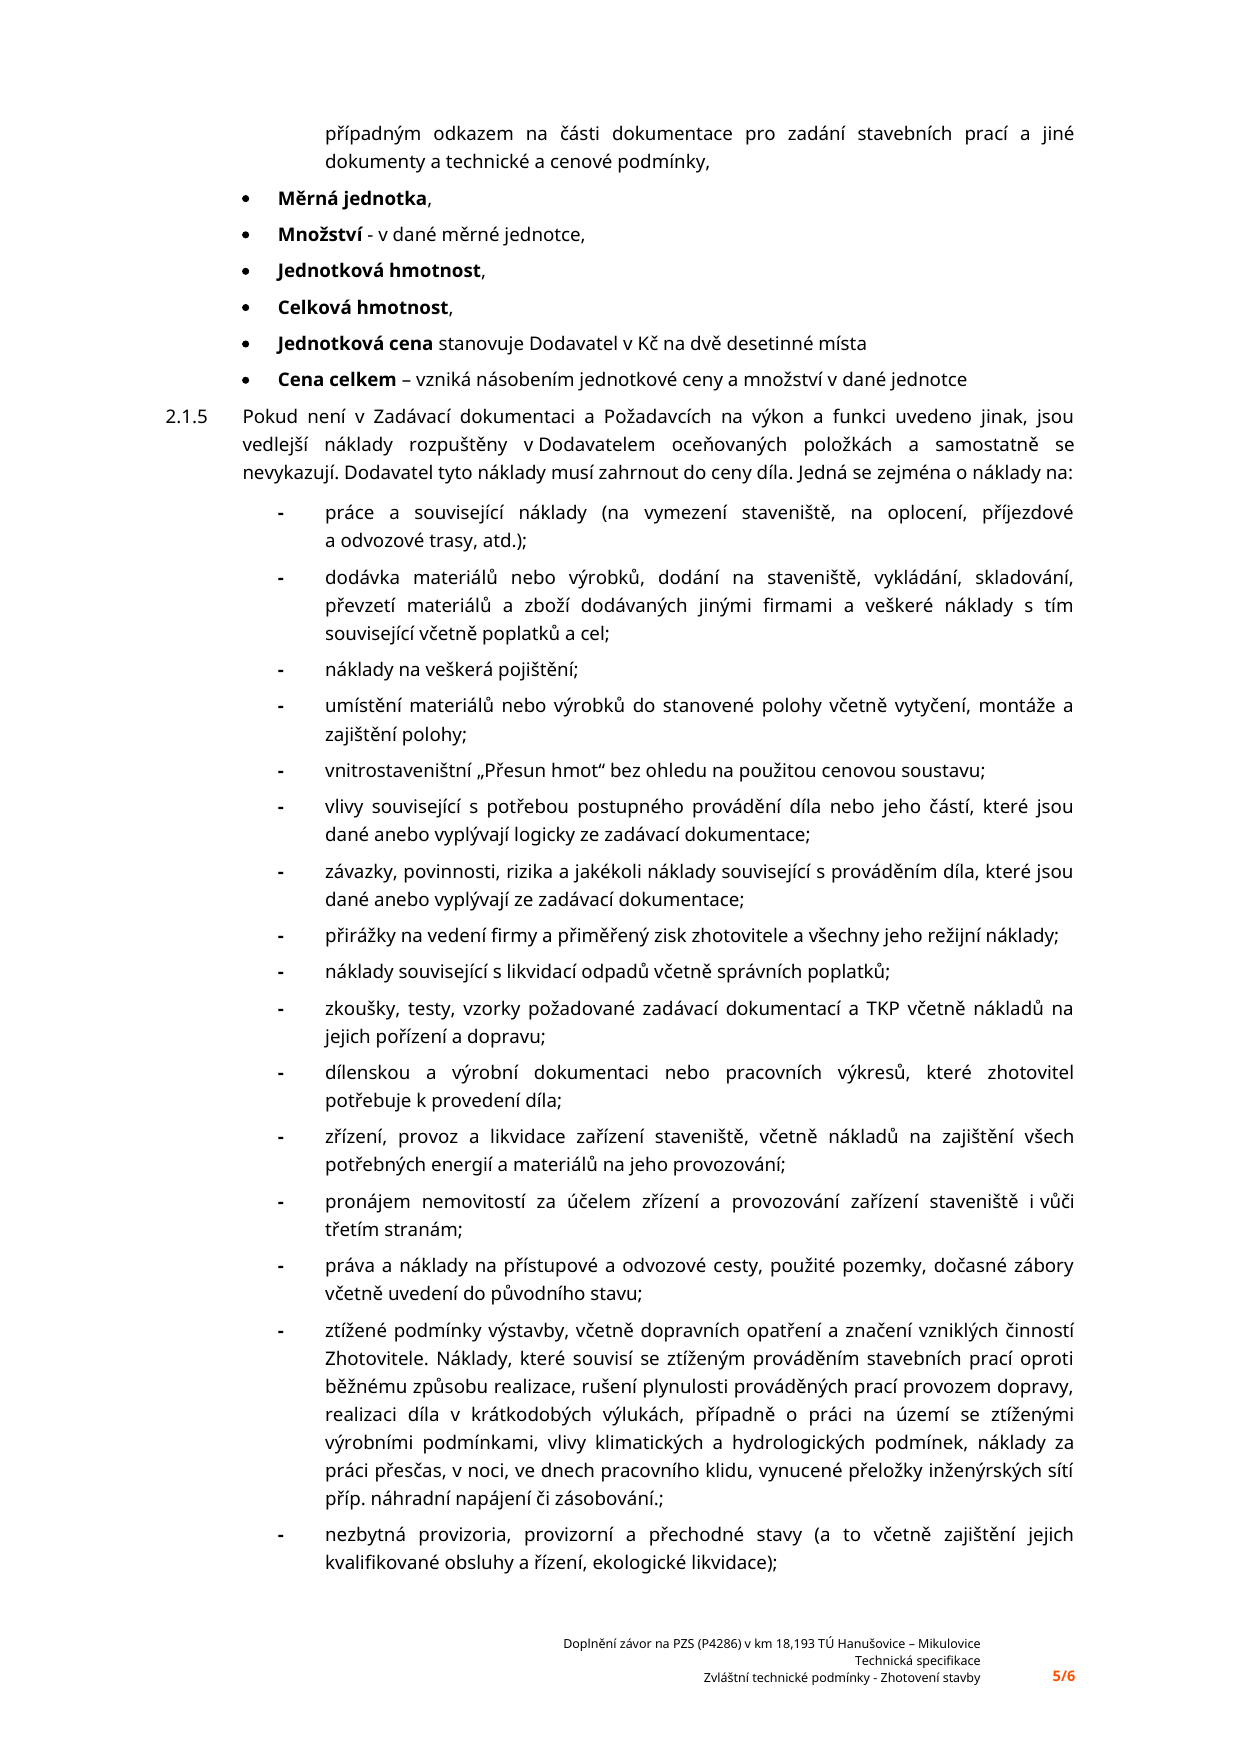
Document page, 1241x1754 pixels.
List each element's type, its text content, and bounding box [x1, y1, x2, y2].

text náklady související s likvidací odpadů včetně správních poplatků; [278, 959, 1075, 984]
text vlivy související s potřebou postupného provádění díla nebo jeho částí, které jsou dané anebo vyplývají logicky ze zadávací dokumentace; [278, 793, 1075, 847]
text zkoušky, testy, vzorky požadované zadávací dokumentací a TKP včetně nákladů na jejich pořízení a dopravu; [278, 995, 1075, 1048]
text zřízení, provoz a likvidace zařízení staveniště, včetně nákladů na zajištění všech potřebných energií a materiálů na jeho provozování; [278, 1124, 1075, 1177]
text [278, 121, 1075, 174]
text vnitrostaveništní „Přesun hmot“ bez ohledu na použitou cenovou soustavu; [278, 757, 1075, 783]
text náklady na veškerá pojištění; [278, 656, 1075, 682]
text Měrná jednotka, [242, 185, 1075, 211]
text dodávka materiálů nebo výrobků, dodání na staveniště, vykládání, skladování, převzetí materiálů a zboží dodávaných jinými firmami a veškeré náklady s tím související včetně poplatků a cel; [278, 564, 1075, 646]
text dílenskou a výrobní dokumentaci nebo pracovních výkresů, které zhotovitel potřebuje k provedení díla; [278, 1059, 1075, 1113]
text přirážky na vedení firmy a přiměřený zisk zhotovitele a všechny jeho režijní náklady; [278, 922, 1075, 948]
text umístění materiálů nebo výrobků do stanovené polohy včetně vytyčení, montáže a zajištění polohy; [278, 693, 1075, 746]
text Celková hmotnost, [242, 294, 1075, 319]
text Množství - v dané měrné jednotce, [242, 221, 1075, 247]
text Jednotková cena stanovuje Dodavatel v Kč na dvě desetinné místa [242, 330, 1075, 356]
text nezbytná provizoria, provizorní a přechodné stavy (a to včetně zajištění jejich kvalifikované obsluhy a řízení, ekologické likvidace); [278, 1521, 1075, 1575]
text práva a náklady na přístupové a odvozové cesty, použité pozemky, dočasné zábory včetně uvedení do původního stavu; [278, 1252, 1075, 1306]
text Jednotková hmotnost, [242, 258, 1075, 283]
text závazky, povinnosti, rizika a jakékoli náklady související s prováděním díla, které jsou dané anebo vyplývají ze zadávací dokumentace; [278, 858, 1075, 911]
text Pokud není v Zadávací dokumentaci a Požadavcích na výkon a funkci uvedeno jinak, jsou vedlejší náklady rozpuštěny v Dodavatelem oceňovaných položkách a samostatně se nevykazují. Dodavatel tyto náklady musí zahrnout do ceny díla. Jedná se zejména o náklady na: [165, 403, 1075, 485]
text práce a související náklady (na vymezení staveniště, na oplocení, příjezdové a odvozové trasy, atd.); [278, 500, 1075, 553]
text ztížené podmínky výstavby, včetně dopravních opatření a značení vzniklých činností Zhotovitele. Náklady, které souvisí se ztíženým prováděním stavebních prací oproti běžnému způsobu realizace, rušení plynulosti prováděných prací provozem dopravy, realizaci díla v krátkodobých výlukách, případně o práci na území se ztíženými výrobními podmínkami, vlivy klimatických a hydrologických podmínek, náklady za práci přesčas, v noci, ve dnech pracovního klidu, vynucené přeložky inženýrských sítí příp. náhradní napájení či zásobování.; [278, 1317, 1075, 1511]
text pronájem nemovitostí za účelem zřízení a provozování zařízení staveniště i vůči třetím stranám; [278, 1188, 1075, 1242]
text Cena celkem – vzniká násobením jednotkové ceny a množství v dané jednotce [242, 367, 1075, 392]
